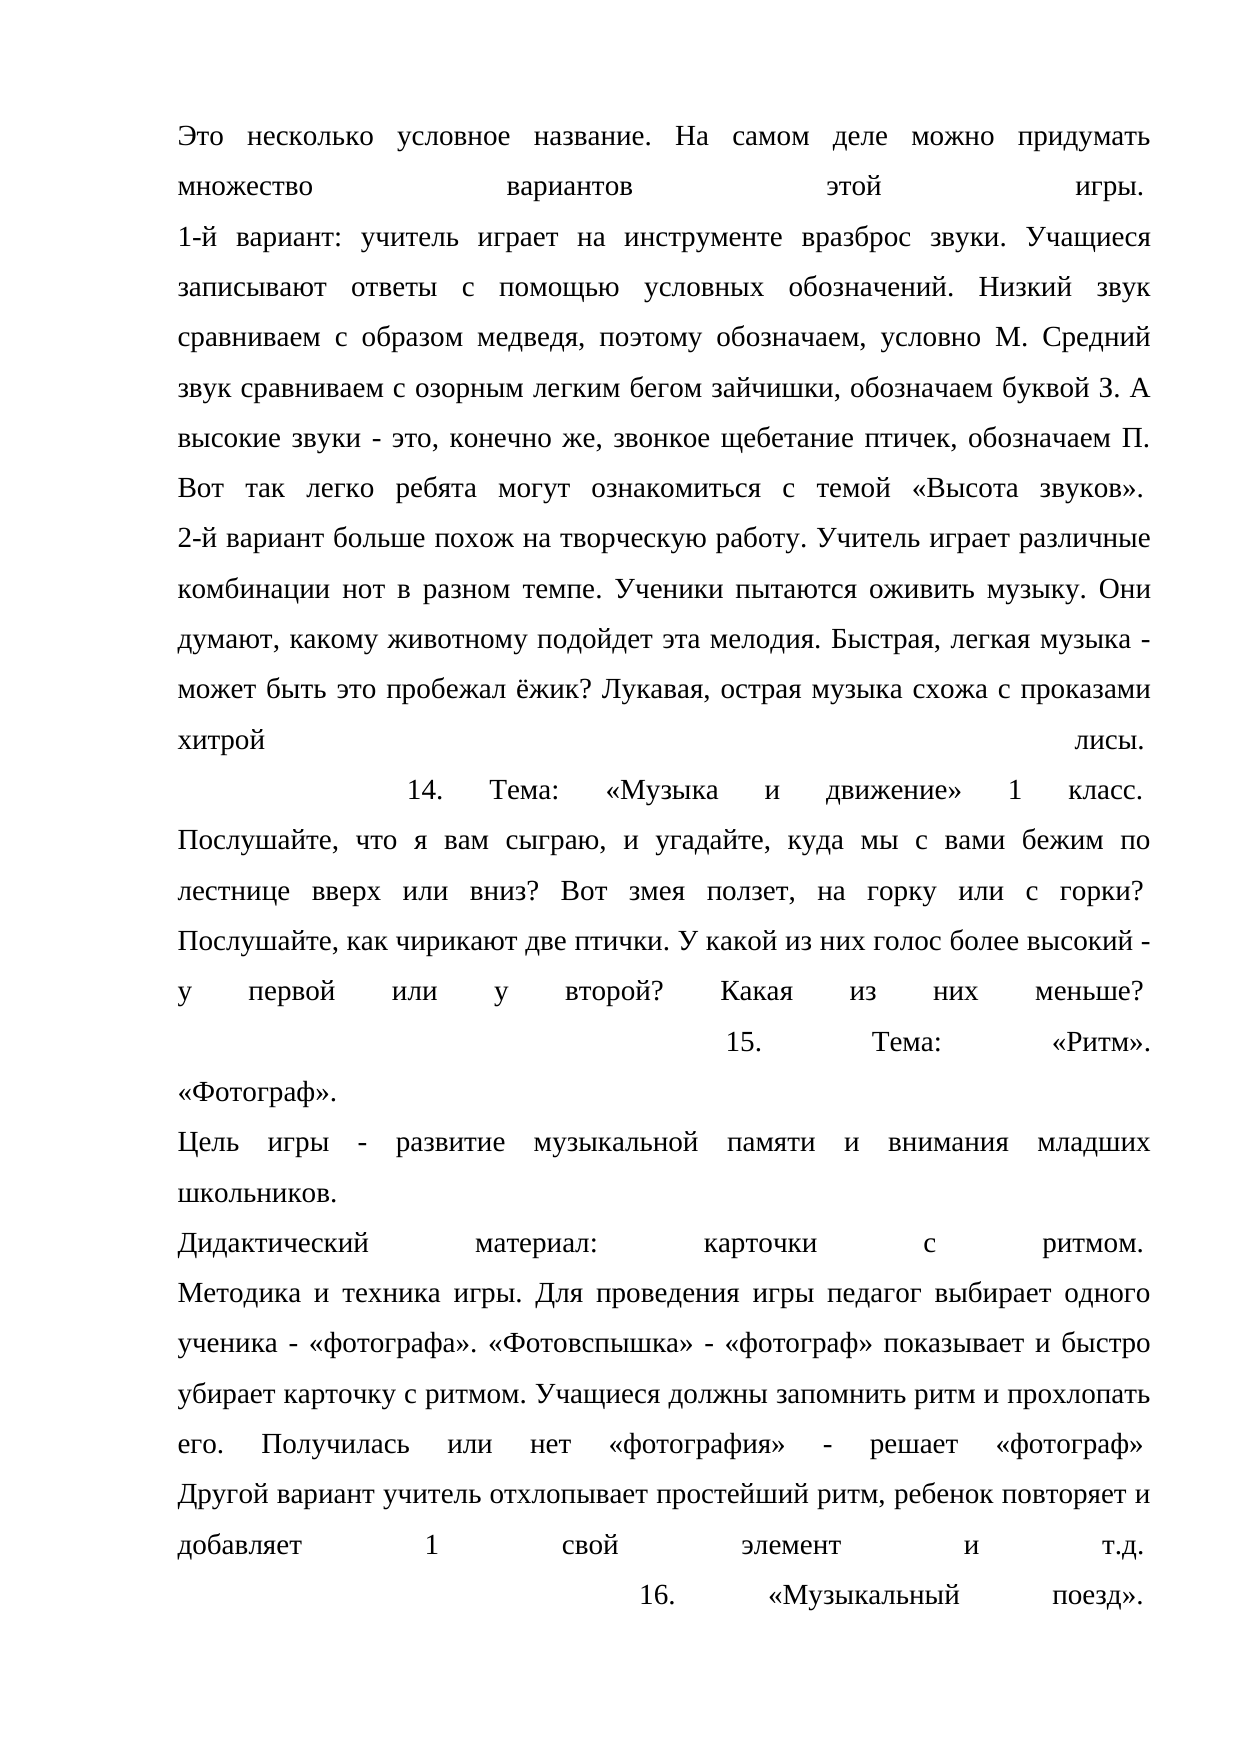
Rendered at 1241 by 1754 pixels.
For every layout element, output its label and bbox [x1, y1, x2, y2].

text [177, 118, 1152, 1611]
